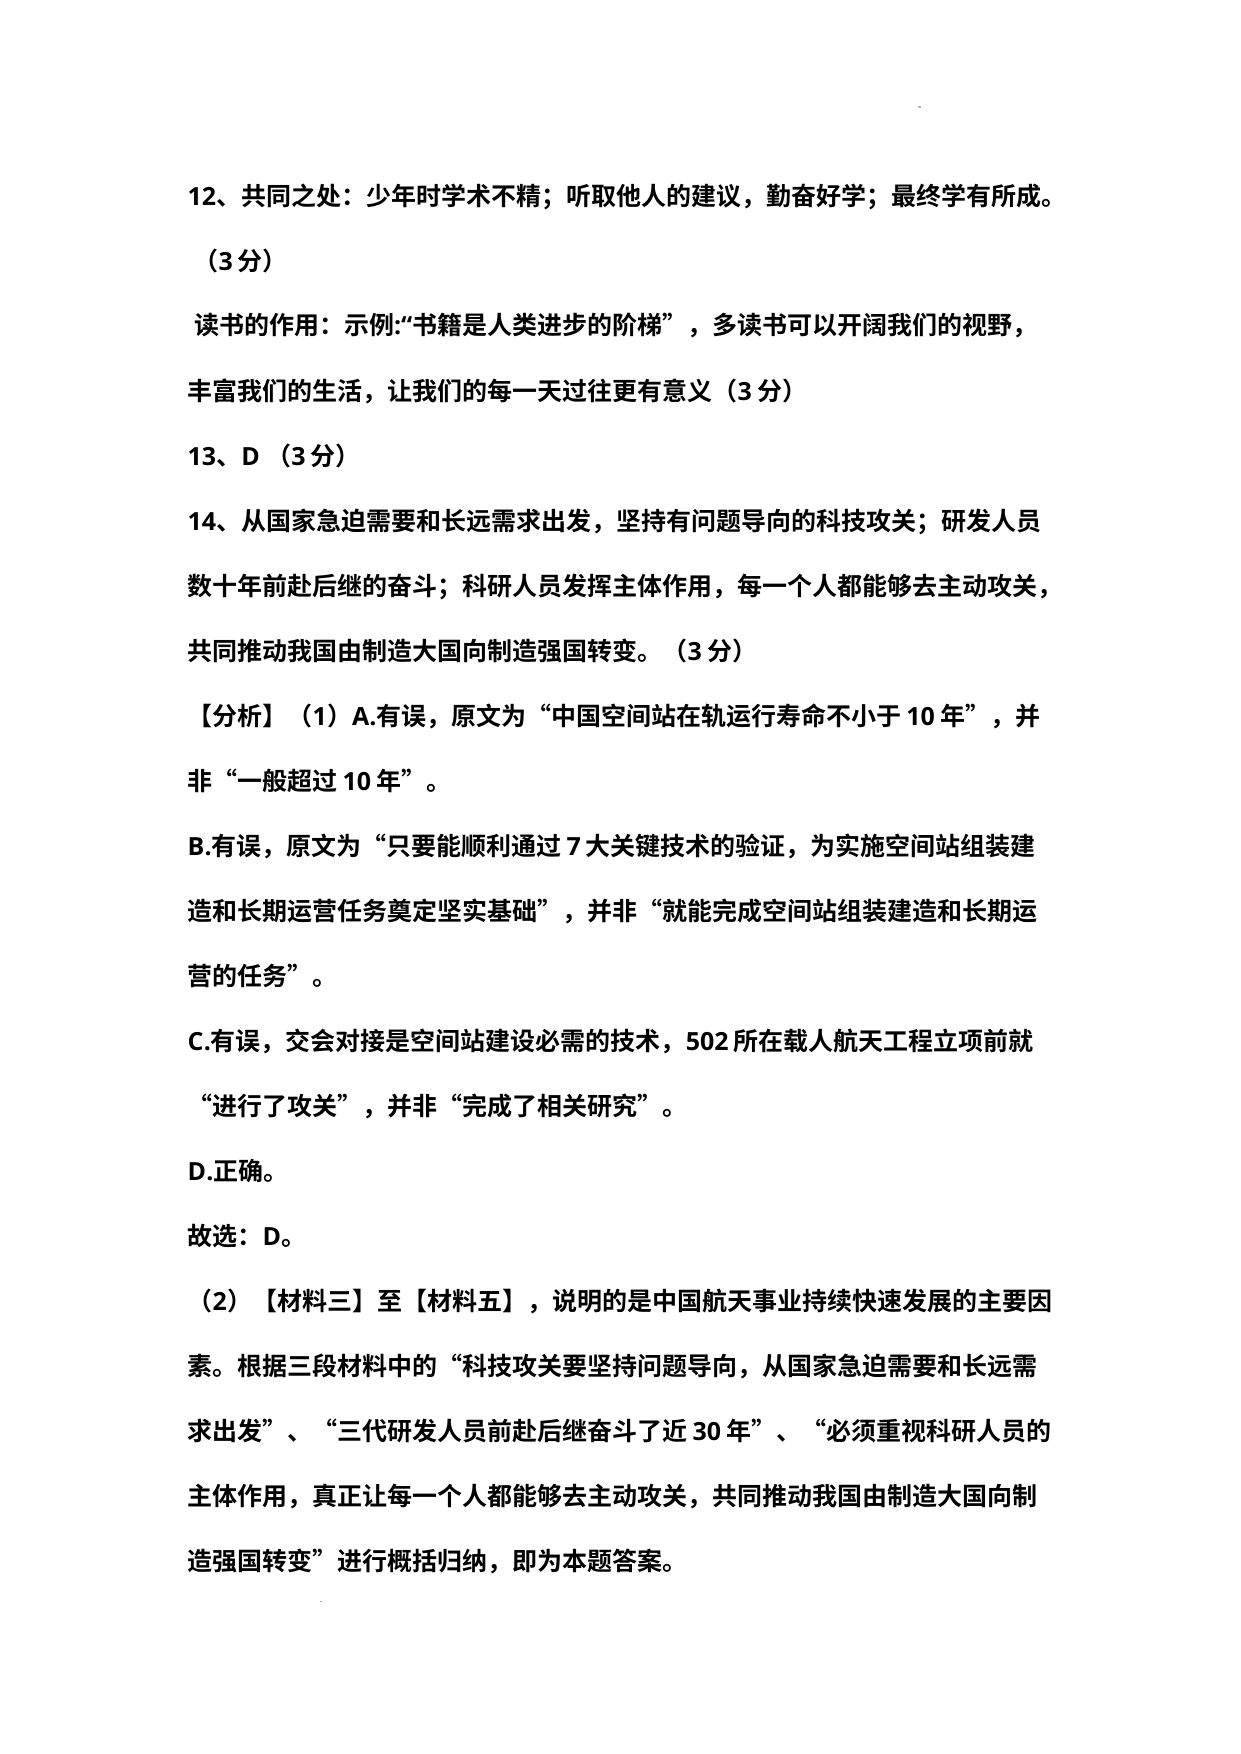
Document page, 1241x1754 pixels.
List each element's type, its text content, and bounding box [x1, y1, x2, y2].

text 【分析】（1）A.有误，原文为“中国空间站在轨运行寿命不小于10年”，并非“一般超过10年”。 B.有误，原文为“只要能顺利通过7大关键技术的验证，为实施空间站组装建造和长期运营任务奠定坚实基础”，并非“就能完成空间站组装建造和长期运营的任务”。 C.有误，交会对接是空间站建设必需的技术，502所在载人航天工程立项前就“进行了攻关”，并非“完成了相关研究”。 D.正确。 故选：D。 （2）【材料三】至【材料五】，说明的是中国航天事业持续快速发展的主要因素。根据三段材料中的“科技攻关要坚持问题导向，从国家急迫需要和长远需求出发”、“三代研发人员前赴后继奋斗了近30年”、“必须重视科研人员的主体作用，真正让每一个人都能够去主动攻关，共同推动我国由制造大国向制造强国转变”进行概括归纳，即为本题答案。 [187, 682, 1053, 1592]
text 12、共同之处：少年时学术不精；听取他人的建议，勤奋好学；最终学有所成。 （3分） ​​​​​​​ 读书的作用：示例:“书籍是人类进步的阶梯”，多读书可以开阔我们的视野，丰富我们的生活，让我们的每一天过往更有意义（3分） [187, 162, 1053, 422]
text 14、从国家急迫需要和长远需求出发，坚持有问题导向的科技攻关；研发人员数十年前赴后继的奋斗；科研人员发挥主体作用，每一个人都能够去主动攻关，共同推动我国由制造大国向制造强国转变。（3分） [187, 487, 1053, 682]
text 13、D （3分） [187, 422, 1053, 487]
